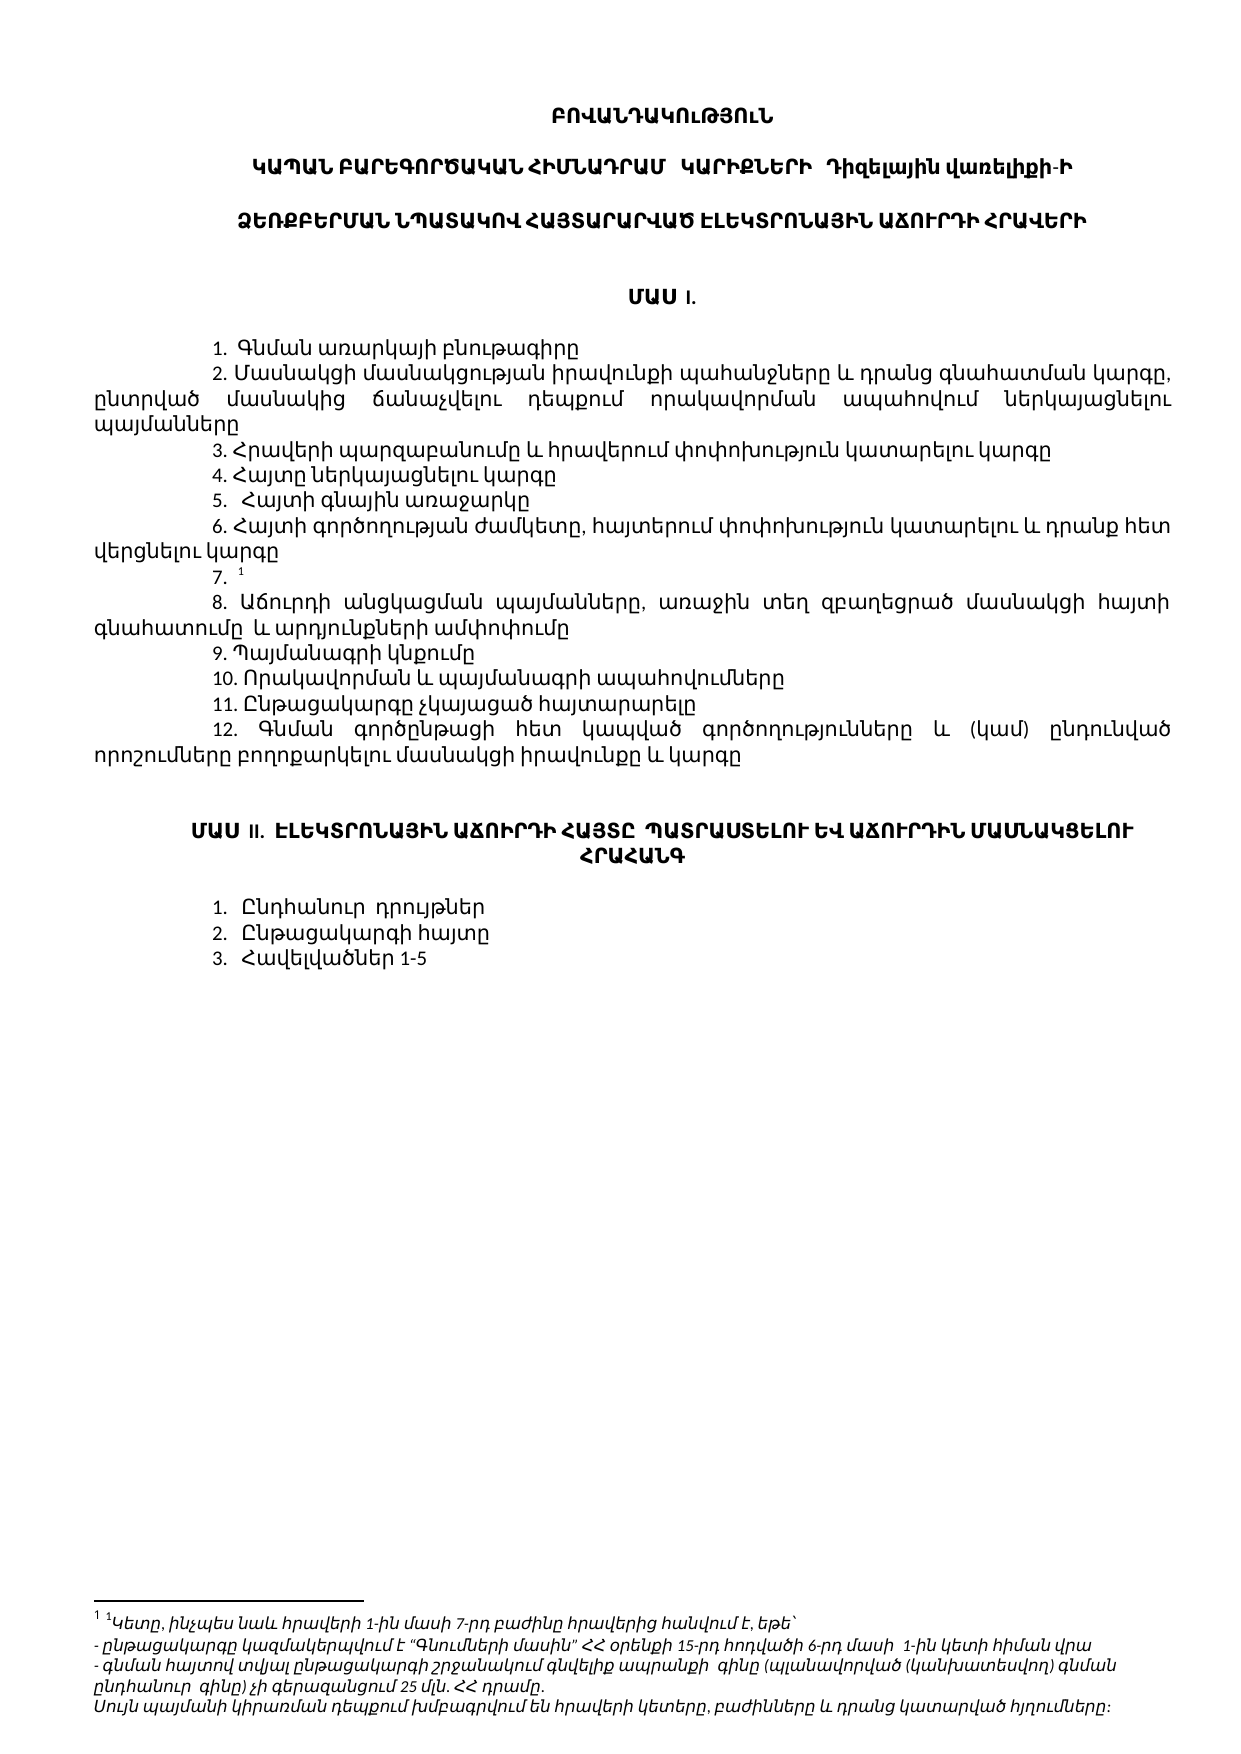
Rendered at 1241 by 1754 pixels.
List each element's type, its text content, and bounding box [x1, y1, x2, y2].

text 12. Գնման գործընթացի հետ կապված գործողությունները և (կամ) ընդունված որոշումները բողոքարկելու մասնակցի իրավունքը և կարգը [94, 716, 1171, 767]
text 3. Հավելվածներ 1-5 [94, 945, 1171, 971]
text 11. Ընթացակարգը չկայացած հայտարարելը [94, 691, 1171, 716]
text 6. Հայտի գործողության ժամկետը, հայտերում փոփոխություն կատարելու և դրանք հետ վերցնելու կարգը [94, 513, 1171, 564]
text 7. 1 [94, 564, 1171, 589]
text ՁԵՌՔԲԵՐՄԱՆ ՆՊԱՏԱԿՈՎ ՀԱՅՏԱՐԱՐՎԱԾ ԷԼԵԿՏՐՈՆԱՅԻՆ ԱՃՈՒՐԴԻ ՀՐԱՎԵՐԻ [94, 208, 1171, 233]
text 5. Հայտի գնային առաջարկը [94, 488, 1171, 513]
text ԲՈՎԱՆԴԱԿՈւԹՅՈւՆ [94, 103, 1171, 128]
text 9. Պայմանագրի կնքումը [94, 640, 1171, 666]
text ԿԱՊԱՆ ԲԱՐԵԳՈՐԾԱԿԱՆ ՀԻՄՆԱԴՐԱՄ ԿԱՐԻՔՆԵՐԻ Դիզելային վառելիքի-Ի [94, 154, 1171, 179]
text 1. Ընդհանուր դրույթներ [94, 894, 1171, 920]
text 10. Որակավորման և պայմանագրի ապահովումները [94, 666, 1171, 691]
text 3. Հրավերի պարզաբանումը և հրավերում փոփոխություն կատարելու կարգը [94, 437, 1171, 462]
text 4. Հայտը ներկայացնելու կարգը [94, 462, 1171, 488]
text 2. Ընթացակարգի հայտը [94, 920, 1171, 945]
text ՄԱՍ I. [94, 284, 1171, 310]
text 8. Աճուրդի անցկացման պայմանները, առաջին տեղ զբաղեցրած մասնակցի հայտի գնահատումը և արդյունքների ամփոփումը [94, 589, 1171, 640]
text ՄԱՍ II. ԷԼԵԿՏՐՈՆԱՅԻՆ ԱՃՈԻՐԴԻ ՀԱՅՏԸ ՊԱՏՐԱՍՏԵԼՈՒ ԵՎ ԱՃՈՒՐԴԻՆ ՄԱՍՆԱԿՑԵԼՈՒ ՀՐԱՀԱՆԳ [94, 818, 1171, 869]
text 1. Գնման առարկայի բնութագիրը [94, 335, 1171, 361]
text 2. Մասնակցի մասնակցության իրավունքի պահանջները և դրանց գնահատման կարգը, ընտրված մասնակից ճանաչվելու դեպքում որակավորման ապահովում ներկայացնելու պայմանները [94, 361, 1171, 437]
